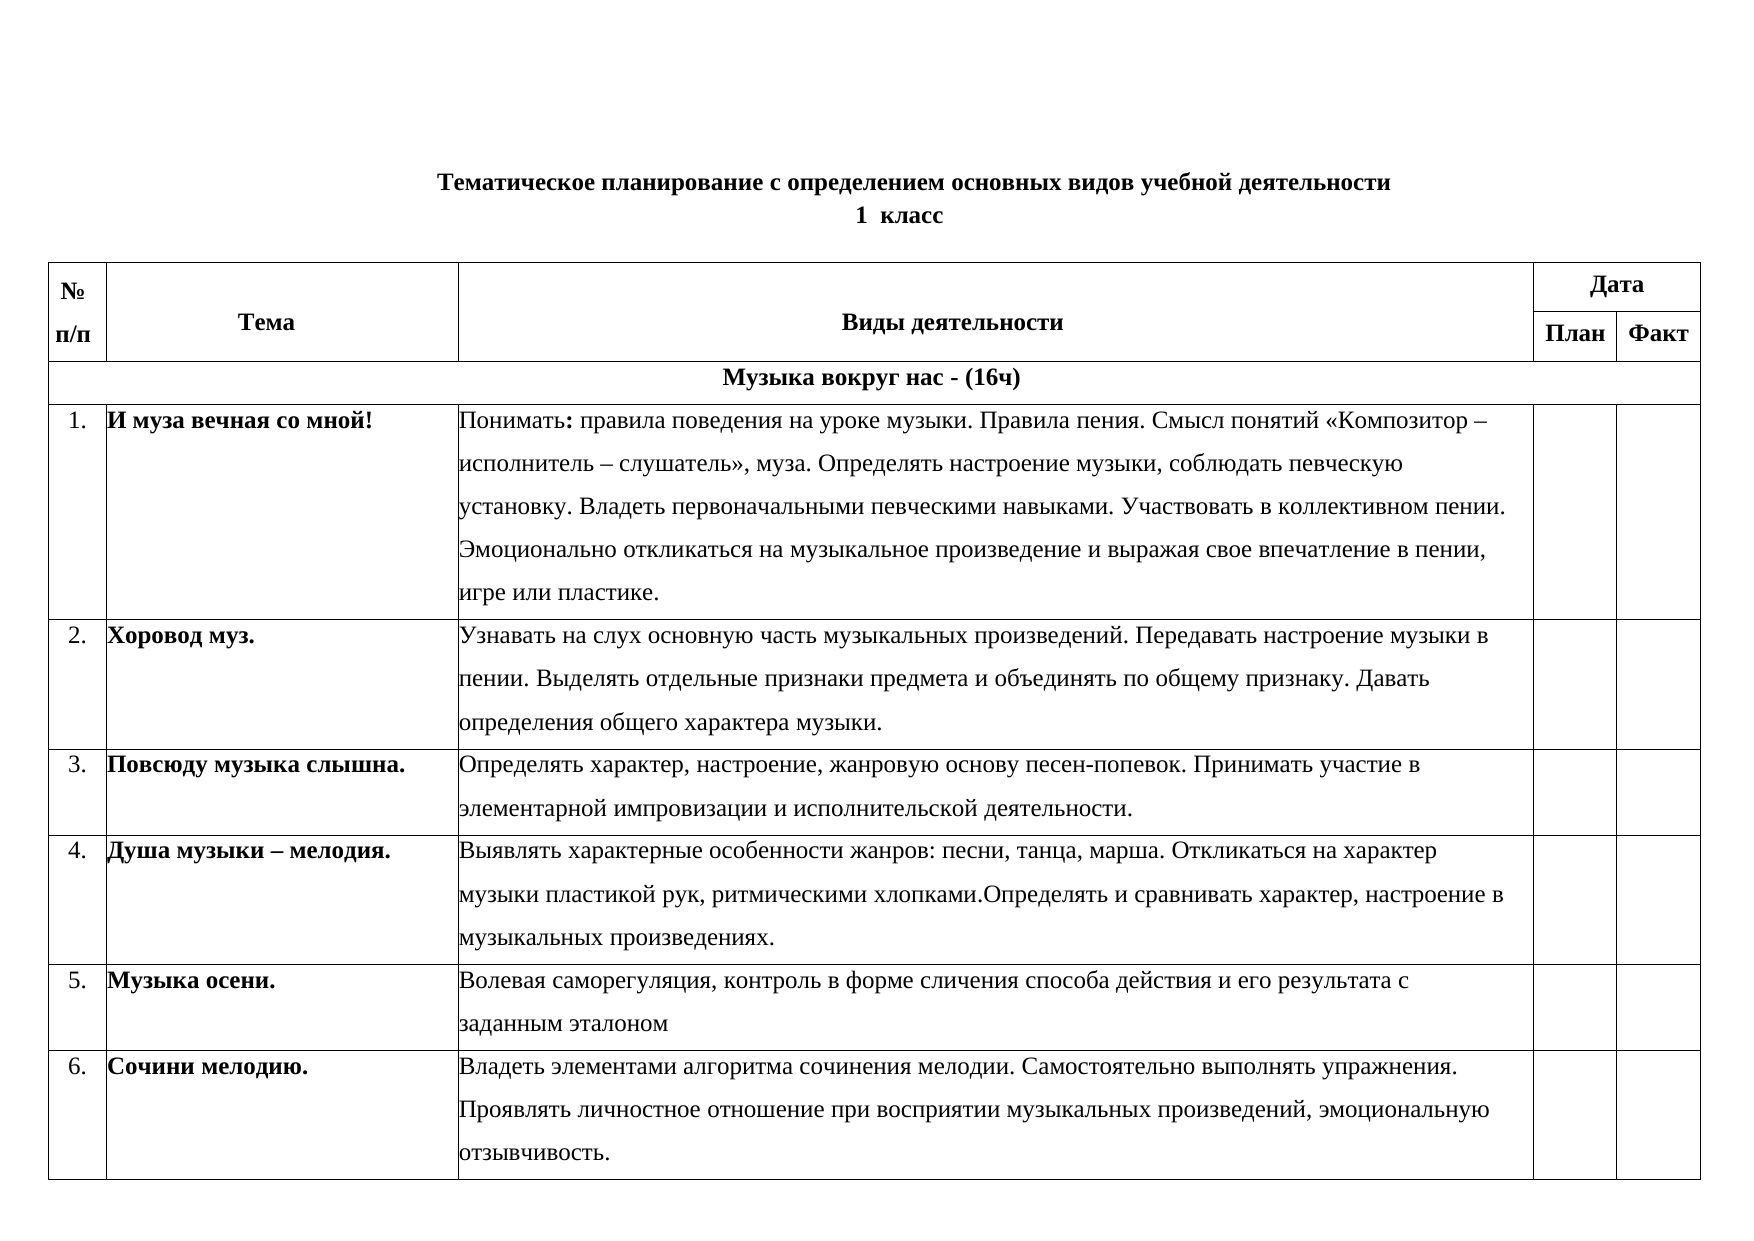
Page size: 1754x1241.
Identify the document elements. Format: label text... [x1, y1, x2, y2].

table_header Виды деятельности [459, 263, 1533, 361]
table_cell [1617, 750, 1700, 834]
table_cell [1617, 1051, 1700, 1179]
table_header Дата [1534, 263, 1700, 311]
table_cell Сочини мелодию. [107, 1051, 458, 1179]
table_cell 1. [49, 405, 106, 619]
table_cell Хоровод муз. [107, 620, 458, 748]
table_cell 6. [49, 1051, 106, 1179]
table_cell [1617, 620, 1700, 748]
table_cell [1534, 405, 1616, 619]
table_cell 3. [49, 750, 106, 834]
table_cell [1617, 965, 1700, 1050]
table_cell [1617, 836, 1700, 964]
table_cell [1617, 405, 1700, 619]
table_cell [1534, 750, 1616, 834]
table_header Тема [107, 263, 458, 361]
table_cell Музыка вокруг нас - (16ч) [49, 362, 1700, 404]
table_cell Определять характер, настроение, жанровую основу песен-попевок. Принимать участие в элементарной импровизации и исполнительской деятельности. [459, 750, 1533, 834]
table_cell Душа музыки – мелодия. [107, 836, 458, 964]
text 1 класс [855, 200, 1712, 229]
table_cell [1534, 620, 1616, 748]
table_cell 4. [49, 836, 106, 964]
table_cell И муза вечная со мной! [107, 405, 458, 619]
table_cell [1534, 965, 1616, 1050]
table_cell Факт [1617, 312, 1700, 361]
text Тематическое планирование с определением основных видов учебной деятельности [35, 167, 1392, 196]
table_cell 2. [49, 620, 106, 748]
table_cell Волевая саморегуляция, контроль в форме сличения способа действия и его результата с заданным эталоном [459, 965, 1533, 1050]
table_cell План [1534, 312, 1616, 361]
table_header № п/п [49, 263, 106, 361]
table_cell Повсюду музыка слышна. [107, 750, 458, 834]
table_cell Выявлять характерные особенности жанров: песни, танца, марша. Откликаться на характер музыки пластикой рук, ритмическими хлопками.Определять и сравнивать характер, настроение в музыкальных произведениях. [459, 836, 1533, 964]
table_cell [1534, 1051, 1616, 1179]
table_cell 5. [49, 965, 106, 1050]
table_cell Музыка осени. [107, 965, 458, 1050]
table_cell Узнавать на слух основную часть музыкальных произведений. Передавать настроение музыки в пении. Выделять отдельные признаки предмета и объединять по общему признаку. Давать определения общего характера музыки. [459, 620, 1533, 748]
table_cell Понимать: правила поведения на уроке музыки. Правила пения. Смысл понятий «Композитор – исполнитель – слушатель», муза. Определять настроение музыки, соблюдать певческую установку. Владеть первоначальными певческими навыками. Участвовать в коллективном пении. Эмоционально откликаться на музыкальное произведение и выражая свое впечатление в пении, игре или пластике. [459, 405, 1533, 619]
table_cell [1534, 836, 1616, 964]
table_cell Владеть элементами алгоритма сочинения мелодии. Самостоятельно выполнять упражнения. Проявлять личностное отношение при восприятии музыкальных произведений, эмоциональную отзывчивость. [459, 1051, 1533, 1179]
